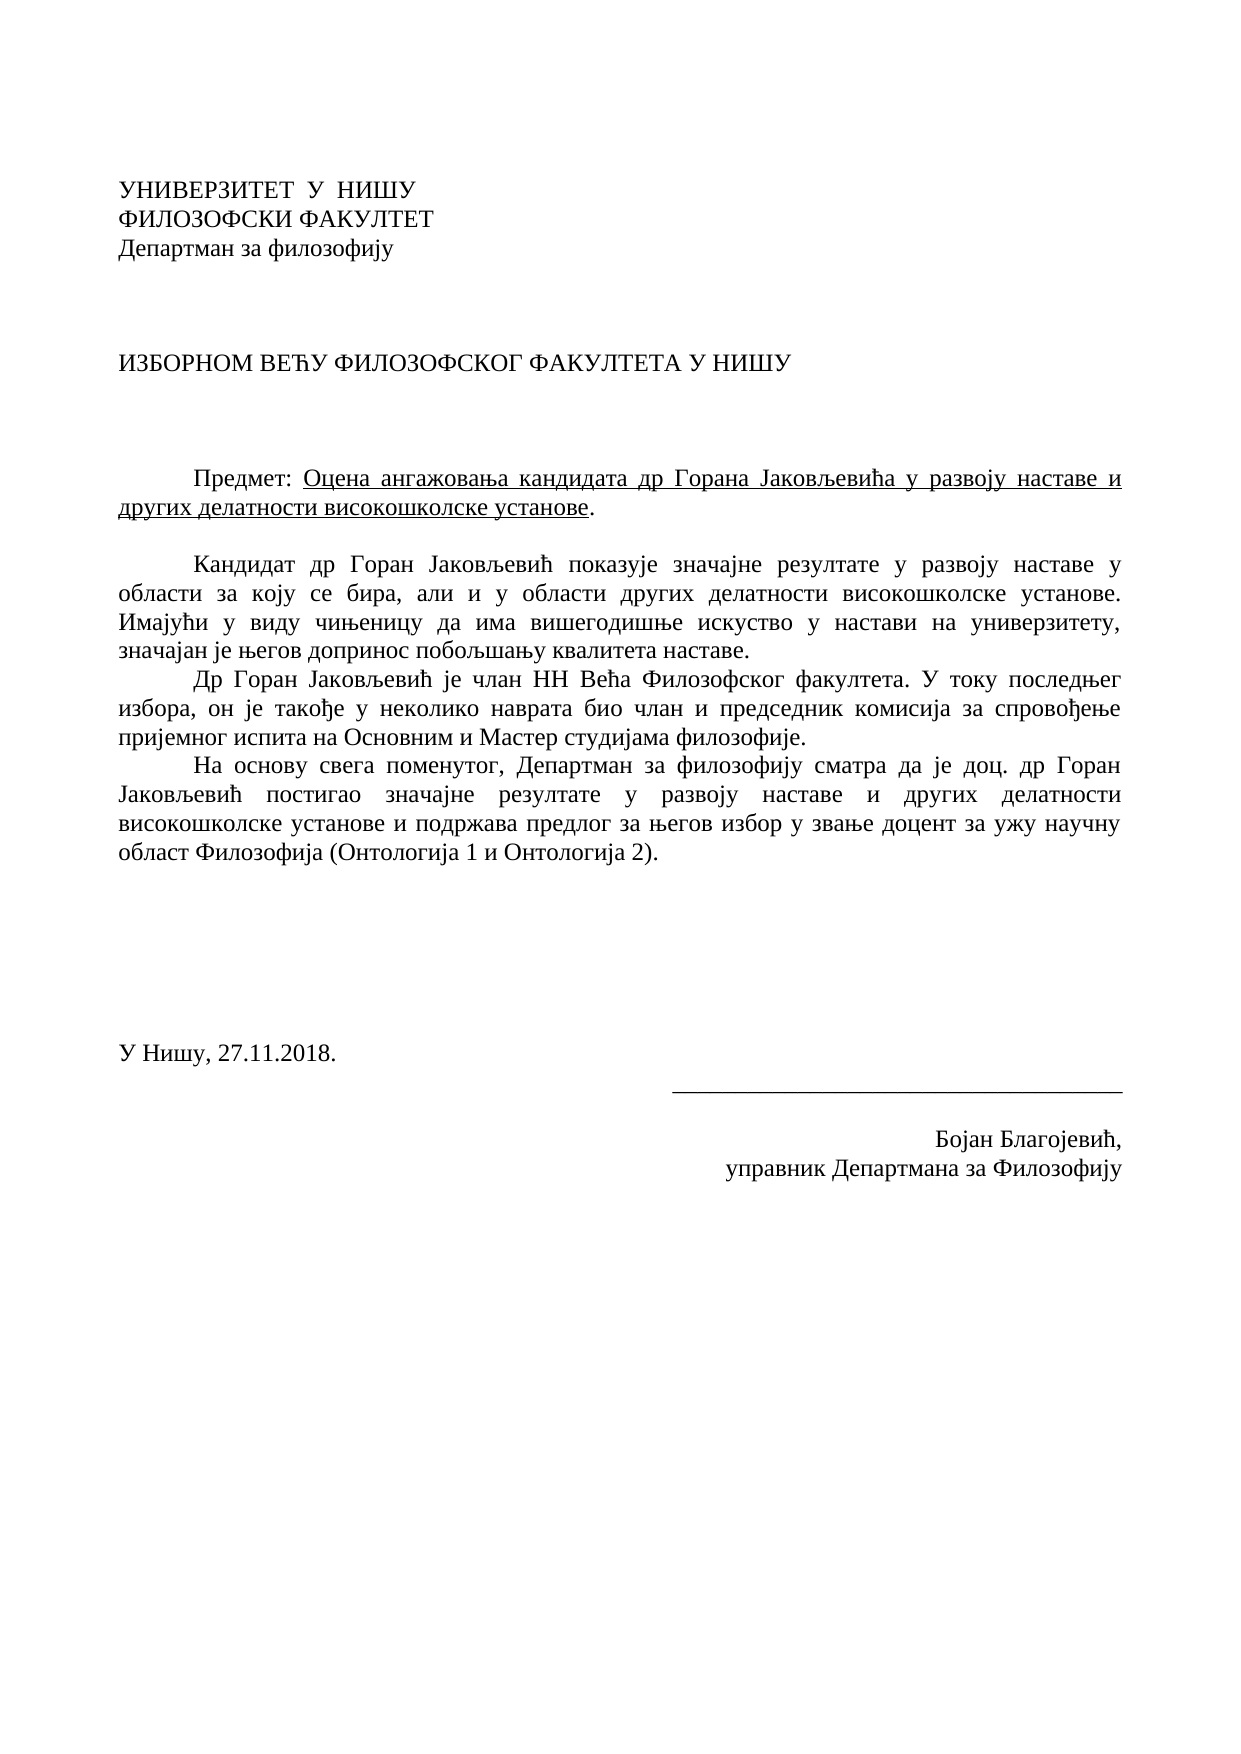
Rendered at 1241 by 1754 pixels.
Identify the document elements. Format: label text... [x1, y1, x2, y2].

text У Нишу, 27.11.2018. [118, 1038, 1122, 1067]
text управник Департмана за Филозофију [118, 1153, 1122, 1182]
text Бојан Благојевић, [118, 1124, 1122, 1153]
text На основу свега поменутог, Департман за филозофију сматра да је доц. др Горан Јаковљевић постигао значајне резултате у развоју наставе и других делатности високошколске установе и подржава предлог за његов избор у звање доцент за ужу научну област Филозофија (Онтологија 1 и Онтологија 2). [118, 751, 1122, 866]
text Предмет: Оцена ангажовања кандидата др Горана Јаковљевића у развоју наставе и других делатности високошколске установе. [118, 463, 1122, 521]
text УНИВЕРЗИТЕТ У НИШУ [118, 176, 1122, 204]
text Др Горан Јаковљевић је члан НН Већа Филозофског факултета. У току последњег избора, он је такође у неколико наврата био члан и председник комисија за спровођење пријемног испита на Основним и Мастер студијама филозофије. [118, 664, 1122, 751]
text Департман за филозофију [118, 233, 1122, 262]
text Кандидат др Горан Јаковљевић показује значајне резултате у развоју наставе у области за коју се бира, али и у области других делатности високошколске установе. Имајући у виду чињеницу да има вишегодишње искуство у настави на универзитету, значајан је његов допринос побољшању квалитета наставе. [118, 549, 1122, 664]
text ИЗБОРНОМ ВЕЋУ ФИЛОЗОФСКОГ ФАКУЛТЕТА У НИШУ [118, 348, 1122, 377]
text ФИЛОЗОФСКИ ФАКУЛТЕТ [118, 204, 1122, 233]
text ____________________________________ [118, 1067, 1122, 1096]
